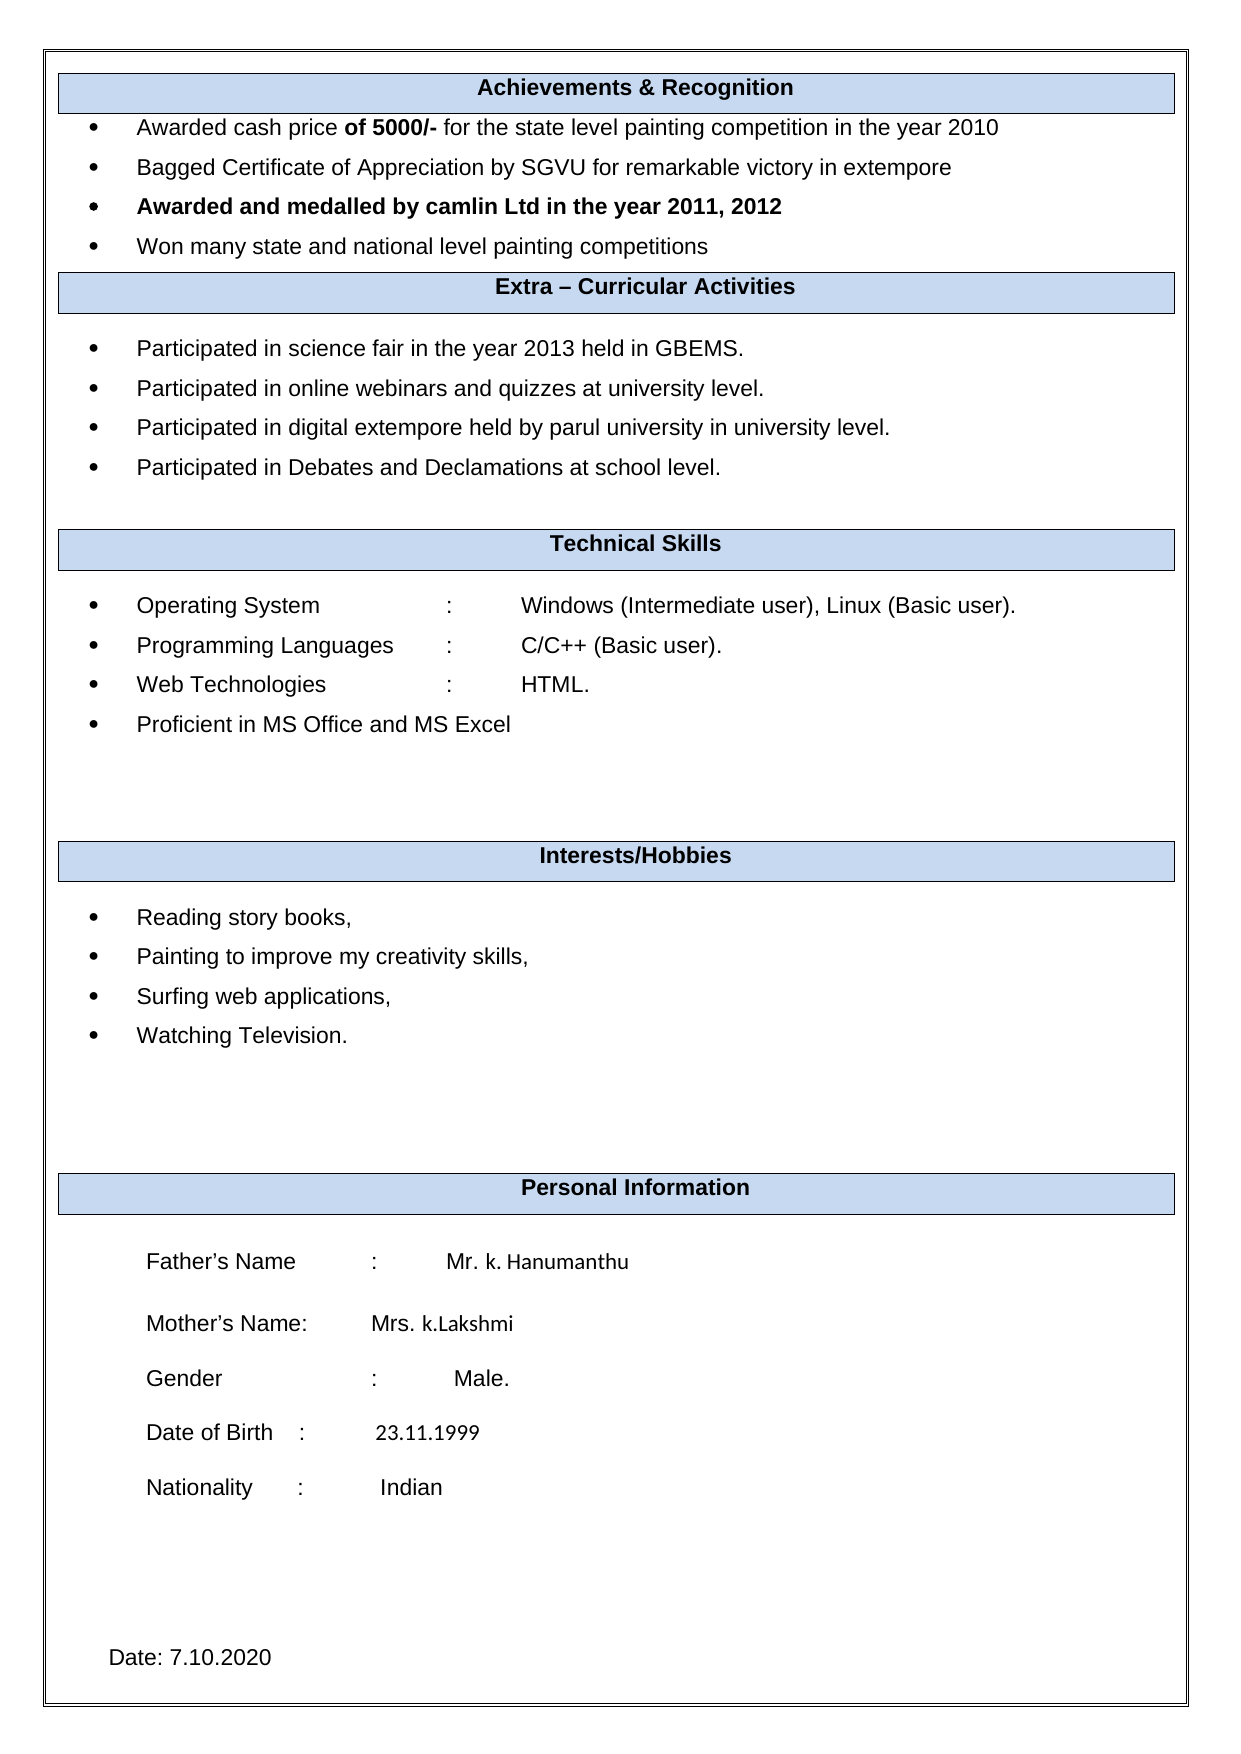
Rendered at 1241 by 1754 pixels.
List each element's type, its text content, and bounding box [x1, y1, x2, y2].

list Bagged Certificate of Appreciation by SGVU for remarkable victory in extempore [89, 154, 1163, 180]
list Participated in digital extempore held by parul university in university level. [89, 414, 1163, 441]
text Date: 7.10.2020 [108, 1644, 1163, 1671]
list Watching Television. [89, 1022, 1163, 1049]
list Painting to improve my creativity skills, [89, 943, 1163, 970]
list Awarded cash price of 5000/- for the state level painting competition in the year 2010 [89, 114, 1163, 141]
list Programming Languages : C/C++ (Basic user). [89, 632, 1163, 658]
list Web Technologies : HTML. [89, 671, 1163, 698]
list Participated in online webinars and quizzes at university level. [89, 375, 1163, 401]
list Participated in science fair in the year 2013 held in GBEMS. [89, 335, 1163, 362]
list Surfing web applications, [89, 983, 1163, 1009]
list Won many state and national level painting competitions [89, 233, 1163, 259]
text Date of Birth : 23.11.1999 [108, 1418, 1163, 1446]
text Father’s Name : Mr. k. Hanumanthu [108, 1247, 1163, 1275]
list Participated in Debates and Declamations at school level. [89, 454, 1163, 480]
table_header Personal Information [59, 1174, 1174, 1214]
list Proficient in MS Office and MS Excel [89, 711, 1163, 737]
list Reading story books, [89, 904, 1163, 930]
text Mother’s Name: Mrs. k.Lakshmi [108, 1309, 1163, 1337]
list Operating System : Windows (Intermediate user), Linux (Basic user). [89, 592, 1163, 619]
text Gender : Male. [108, 1365, 1163, 1392]
table_header Technical Skills [59, 530, 1174, 570]
table_header Interests/Hobbies [59, 842, 1174, 881]
table_header Extra – Curricular Activities [59, 273, 1174, 313]
list Awarded and medalled by camlin Ltd in the year 2011, 2012 [89, 193, 1163, 219]
table_header Achievements & Recognition [59, 74, 1174, 113]
text Nationality : Indian [108, 1474, 1163, 1500]
